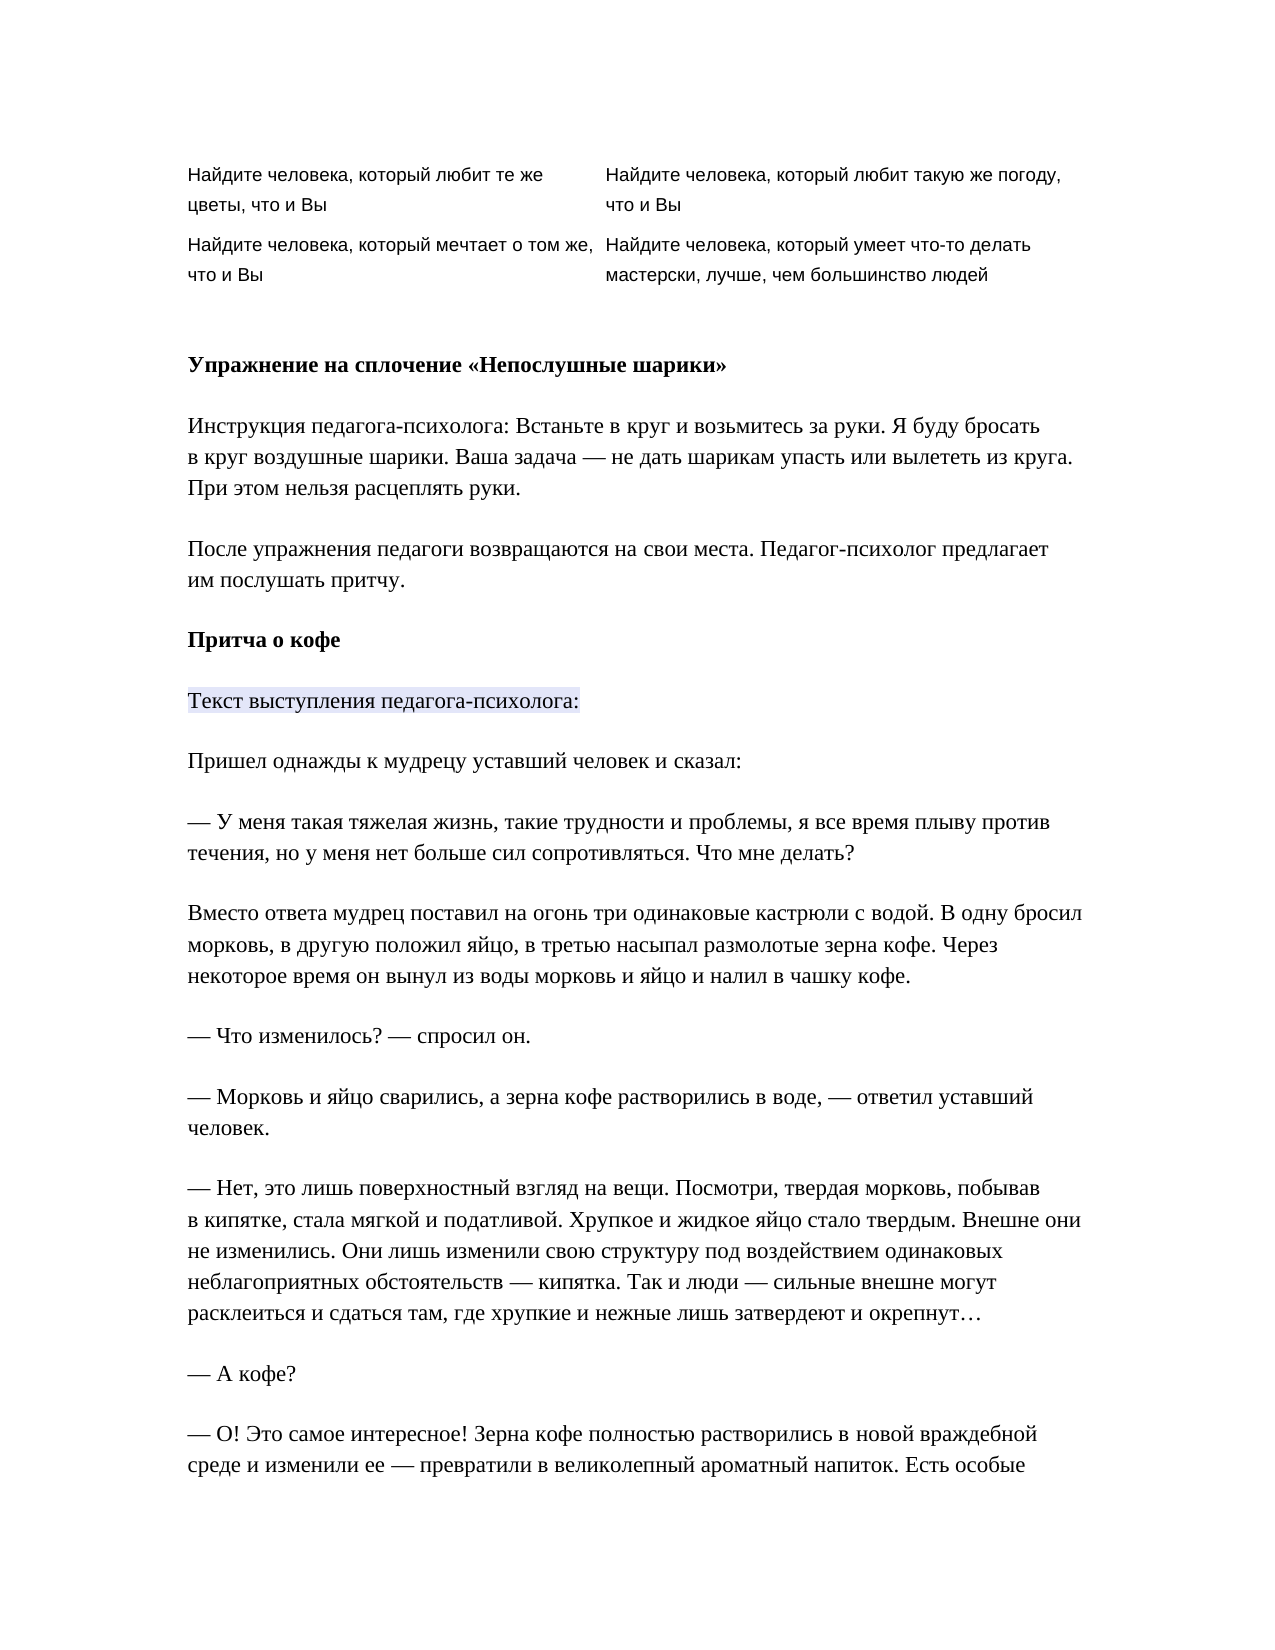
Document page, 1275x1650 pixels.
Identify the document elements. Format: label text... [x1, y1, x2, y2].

text Вместо ответа мудрец поставил на огонь три одинаковые кастрюли с водой. В одну бросил морковь, в другую положил яйцо, в третью насыпал размолотые зерна кофе. Через некоторое время он вынул из воды морковь и яйцо и налил в чашку кофе. [187, 894, 1087, 988]
text После упражнения педагоги возвращаются на свои места. Педагог-психолог предлагает им послушать притчу. [187, 530, 1087, 592]
text Пришел однажды к мудрецу уставший человек и сказал: [187, 742, 1087, 774]
text — Что изменилось? — спросил он. [187, 1017, 1087, 1049]
table_cell Найдите человека, который любит те же цветы, что и Вы [183, 150, 601, 220]
text — Морковь и яйцо сварились, а зерна кофе растворились в воде, — ответил уставший человек. [187, 1078, 1087, 1140]
table_cell Найдите человека, который умеет что-то делать мастерски, лучше, чем большинство людей [601, 220, 1083, 290]
text Притча о кофе [187, 622, 1087, 653]
table_cell Найдите человека, который любит такую же погоду, что и Вы [601, 150, 1083, 220]
text — А кофе? [187, 1355, 1087, 1386]
text — У меня такая тяжелая жизнь, такие трудности и проблемы, я все время плыву против течения, но у меня нет больше сил сопротивляться. Что мне делать? [187, 803, 1087, 865]
text Упражнение на сплочение «Непослушные шарики» [187, 347, 1087, 378]
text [187, 1415, 1087, 1478]
text Инструкция педагога-психолога: Встаньте в круг и возьмитесь за руки. Я буду бросать в круг воздушные шарики. Ваша задача — не дать шарикам упасть или вылететь из круга. При этом нельзя расцеплять руки. [187, 407, 1087, 501]
text — Нет, это лишь поверхностный взгляд на вещи. Посмотри, твердая морковь, побывав в кипятке, стала мягкой и податливой. Хрупкое и жидкое яйцо стало твердым. Внешне они не изменились. Они лишь изменили свою структуру под воздействием одинаковых неблагоприятных обстоятельств — кипятка. Так и люди — сильные внешне могут расклеиться и сдаться там, где хрупкие и нежные лишь затвердеют и окрепнут… [187, 1169, 1087, 1326]
table_cell Найдите человека, который мечтает о том же, что и Вы [183, 220, 601, 290]
text Текст выступления педагога-психолога: [187, 682, 1087, 713]
